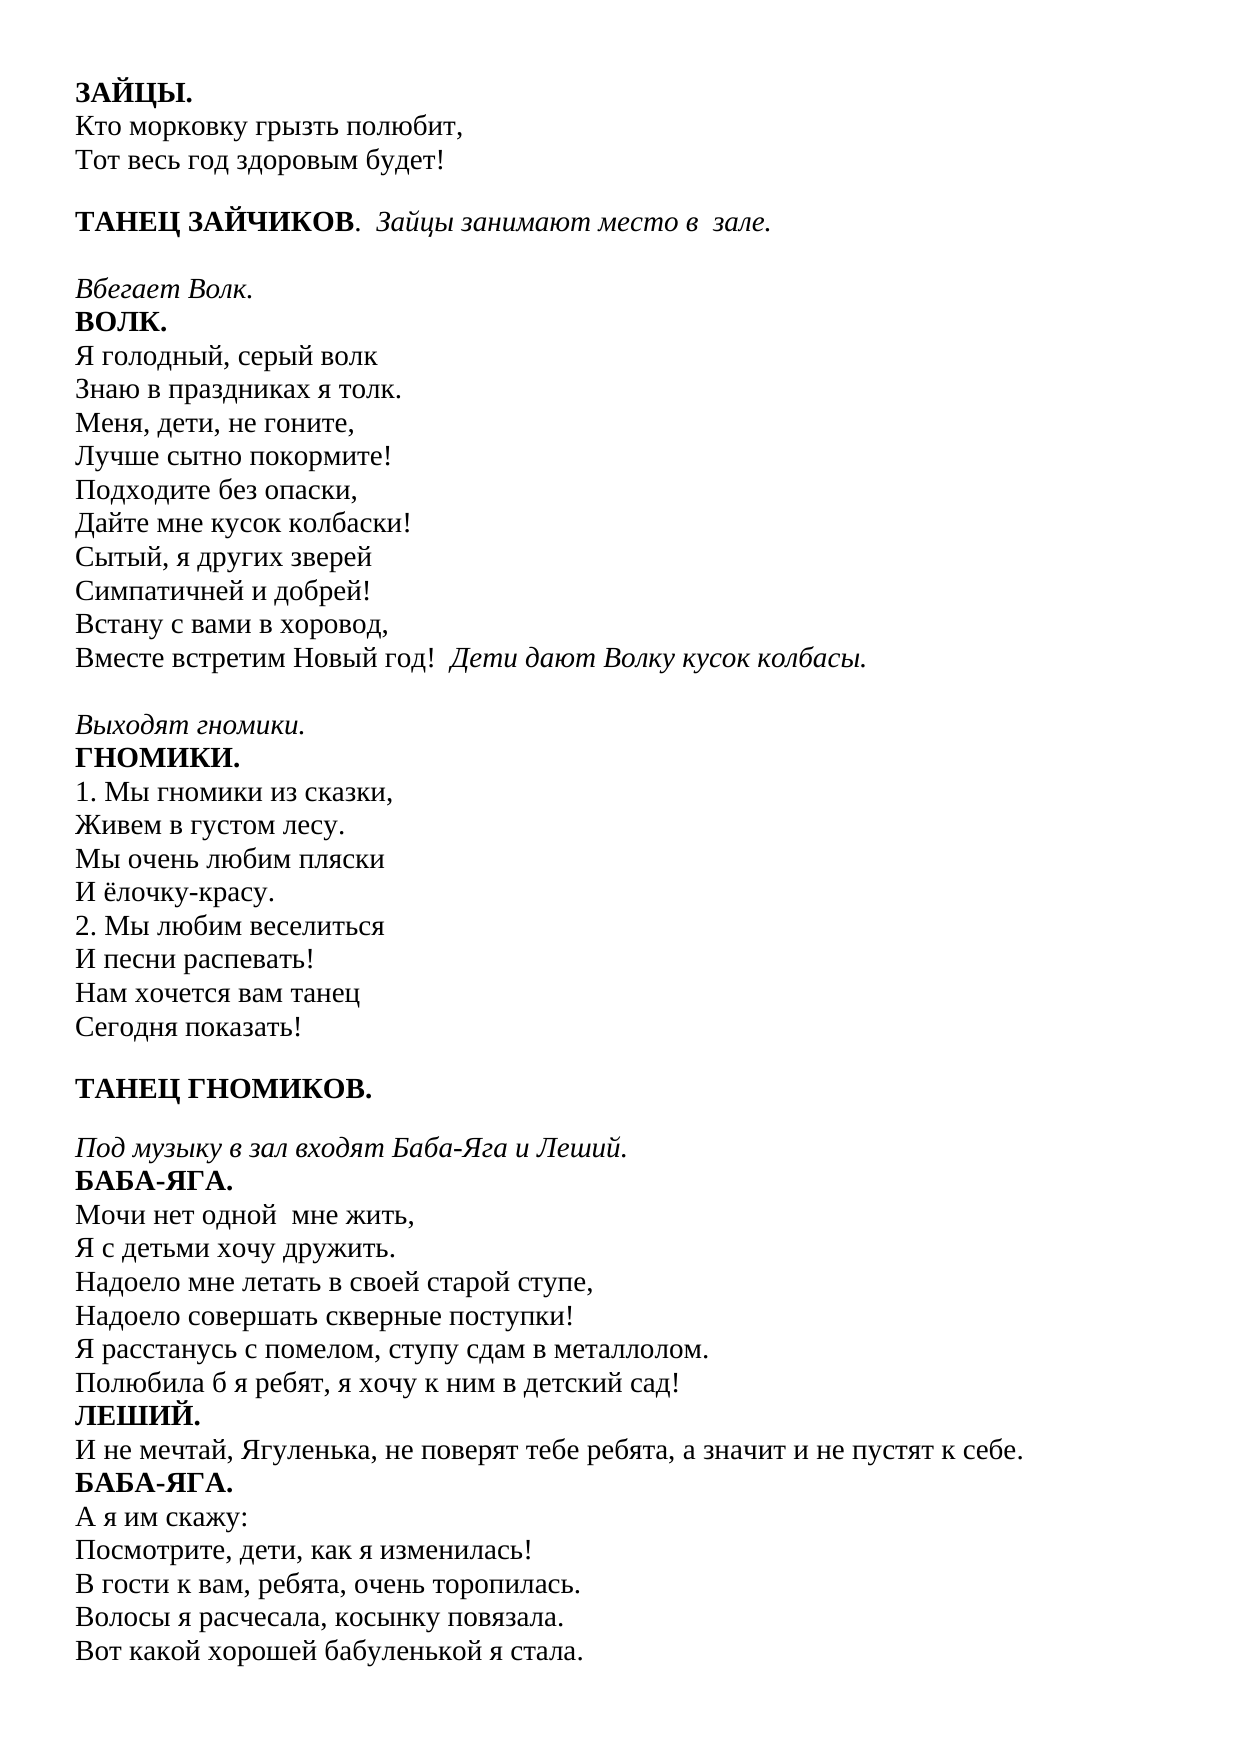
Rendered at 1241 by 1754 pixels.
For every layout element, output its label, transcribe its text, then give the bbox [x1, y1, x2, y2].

text Встану с вами в хоровод, [75, 606, 1165, 640]
text ТАНЕЦ ГНОМИКОВ. [75, 1071, 1165, 1105]
text Тот весь год здоровым будет! [75, 142, 1165, 176]
text Знаю в праздниках я толк. [75, 371, 1165, 405]
text И песни распевать! [75, 942, 1165, 975]
text 1. Мы гномики из сказки, [75, 774, 1165, 807]
text БАБА-ЯГА. [75, 1163, 1165, 1197]
text Дайте мне кусок колбаски! [75, 506, 1165, 539]
text И не мечтай, Ягуленька, не поверят тебе ребята, а значит и не пустят к себе. [75, 1432, 1165, 1465]
text Я голодный, серый волк [75, 338, 1165, 371]
text В гости к вам, ребята, очень торопилась. [75, 1566, 1165, 1599]
text И ёлочку-красу. [75, 874, 1165, 908]
text ВОЛК. [75, 304, 1165, 338]
text Посмотрите, дети, как я изменилась! [75, 1532, 1165, 1566]
text 2. Мы любим веселиться [75, 908, 1165, 942]
text Подходите без опаски, [75, 472, 1165, 506]
text Полюбила б я ребят, я хочу к ним в детский сад! [75, 1365, 1165, 1398]
text Сытый, я других зверей [75, 539, 1165, 573]
text Вместе встретим Новый год! Дети дают Волку кусок колбасы. [75, 640, 1165, 673]
text Сегодня показать! [75, 1009, 1165, 1042]
text Вот какой хорошей бабуленькой я стала. [75, 1633, 1165, 1667]
text Выходят гномики. [75, 707, 1165, 740]
text Симпатичней и добрей! [75, 573, 1165, 606]
text Лучше сытно покормите! [75, 438, 1165, 472]
text ЗАЙЦЫ. [75, 75, 1165, 108]
text ТАНЕЦ ЗАЙЧИКОВ. Зайцы занимают место в зале. [75, 204, 1165, 237]
text Меня, дети, не гоните, [75, 405, 1165, 438]
text ЛЕШИЙ. [75, 1398, 1165, 1432]
text Я расстанусь с помелом, ступу сдам в металлолом. [75, 1331, 1165, 1365]
text Надоело совершать скверные поступки! [75, 1298, 1165, 1331]
text Нам хочется вам танец [75, 975, 1165, 1009]
text Кто морковку грызть полюбит, [75, 108, 1165, 142]
text ГНОМИКИ. [75, 740, 1165, 774]
text Под музыку в зал входят Баба-Яга и Леший. [75, 1130, 1165, 1163]
text А я им скажу: [75, 1499, 1165, 1532]
text Мочи нет одной мне жить, [75, 1197, 1165, 1231]
text Я с детьми хочу дружить. Надоело мне летать в своей старой ступе, [75, 1231, 1165, 1298]
text Мы очень любим пляски [75, 841, 1165, 874]
text Волосы я расчесала, косынку повязала. [75, 1599, 1165, 1633]
text БАБА-ЯГА. [75, 1465, 1165, 1499]
text Живем в густом лесу. [75, 807, 1165, 841]
text Вбегает Волк. [75, 271, 1165, 304]
